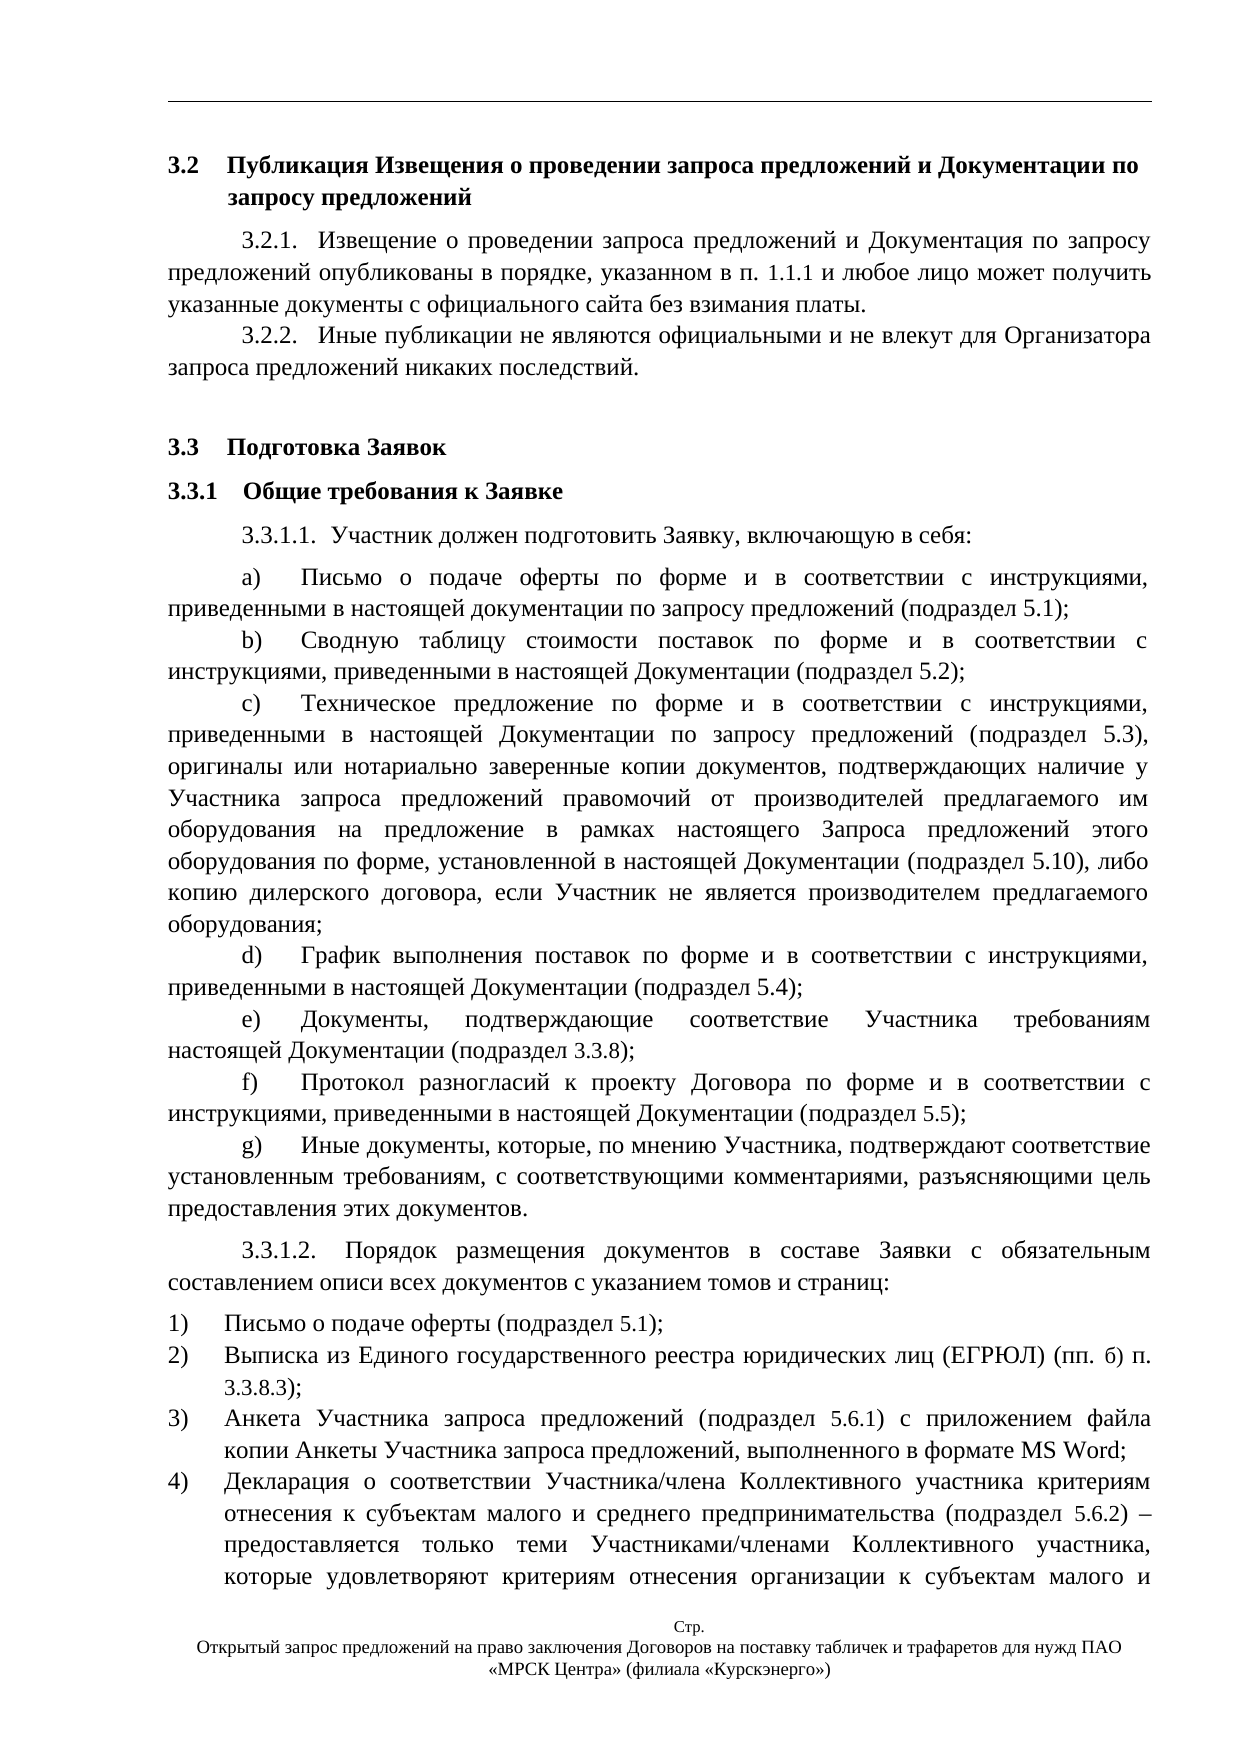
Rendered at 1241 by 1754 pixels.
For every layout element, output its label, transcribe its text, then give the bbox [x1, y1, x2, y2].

list Иные публикации не являются официальными и не влекут для Организатора запроса предложений никаких последствий. [168, 320, 1152, 381]
list Техническое предложение по форме и в соответствии с инструкциями, приведенными в настоящей Документации по запросу предложений (подраздел 5.3), оригиналы или нотариально заверенные копии документов, подтверждающих наличие у Участника запроса предложений правомочий от производителей предлагаемого им оборудования на предложение в рамках настоящего Запроса предложений этого оборудования по форме, установленной в настоящей Документации (подраздел 5.10), либо копию дилерского договора, если Участник не является производителем предлагаемого оборудования; [168, 688, 1148, 938]
list Документы, подтверждающие соответствие Участника требованиям настоящей Документации (подраздел 3.3.8); [168, 1004, 1151, 1064]
list Участник должен подготовить Заявку, включающую в себя: [168, 520, 1152, 548]
subtitle Публикация Извещения о проведении запроса предложений и Документации по запросу предложений [168, 150, 1152, 210]
list Анкета Участника запроса предложений (подраздел 5.6.1) с приложением файла копии Анкеты Участника запроса предложений, выполненного в формате MS Word; [168, 1403, 1152, 1463]
list Извещение о проведении запроса предложений и Документация по запросу предложений опубликованы в порядке, указанном в п. 1.1.1 и любое лицо может получить указанные документы с официального сайта без взимания платы. [168, 226, 1152, 317]
list Выписка из Единого государственного реестра юридических лиц (ЕГРЮЛ) (пп. б) п. 3.3.8.3); [168, 1340, 1152, 1400]
list Иные документы, которые, по мнению Участника, подтверждают соответствие установленным требованиям, с соответствующими комментариями, разъясняющими цель предоставления этих документов. [168, 1130, 1152, 1222]
list Протокол разногласий к проекту Договора по форме и в соответствии с инструкциями, приведенными в настоящей Документации (подраздел 5.5); [168, 1067, 1151, 1127]
subtitle Общие требования к Заявке [168, 476, 1152, 504]
list Порядок размещения документов в составе Заявки с обязательным составлением описи всех документов с указанием томов и страниц: [168, 1235, 1152, 1295]
list Сводную таблицу стоимости поставок по форме и в соответствии с инструкциями, приведенными в настоящей Документации (подраздел 5.2); [168, 625, 1148, 685]
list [168, 1466, 1152, 1590]
list Письмо о подаче оферты по форме и в соответствии с инструкциями, приведенными в настоящей документации по запросу предложений (подраздел 5.1); [168, 562, 1148, 622]
list График выполнения поставок по форме и в соответствии с инструкциями, приведенными в настоящей Документации (подраздел 5.4); [168, 941, 1149, 1001]
subtitle Подготовка Заявок [168, 432, 1152, 460]
list Письмо о подаче оферты (подраздел 5.1); [168, 1308, 1152, 1337]
